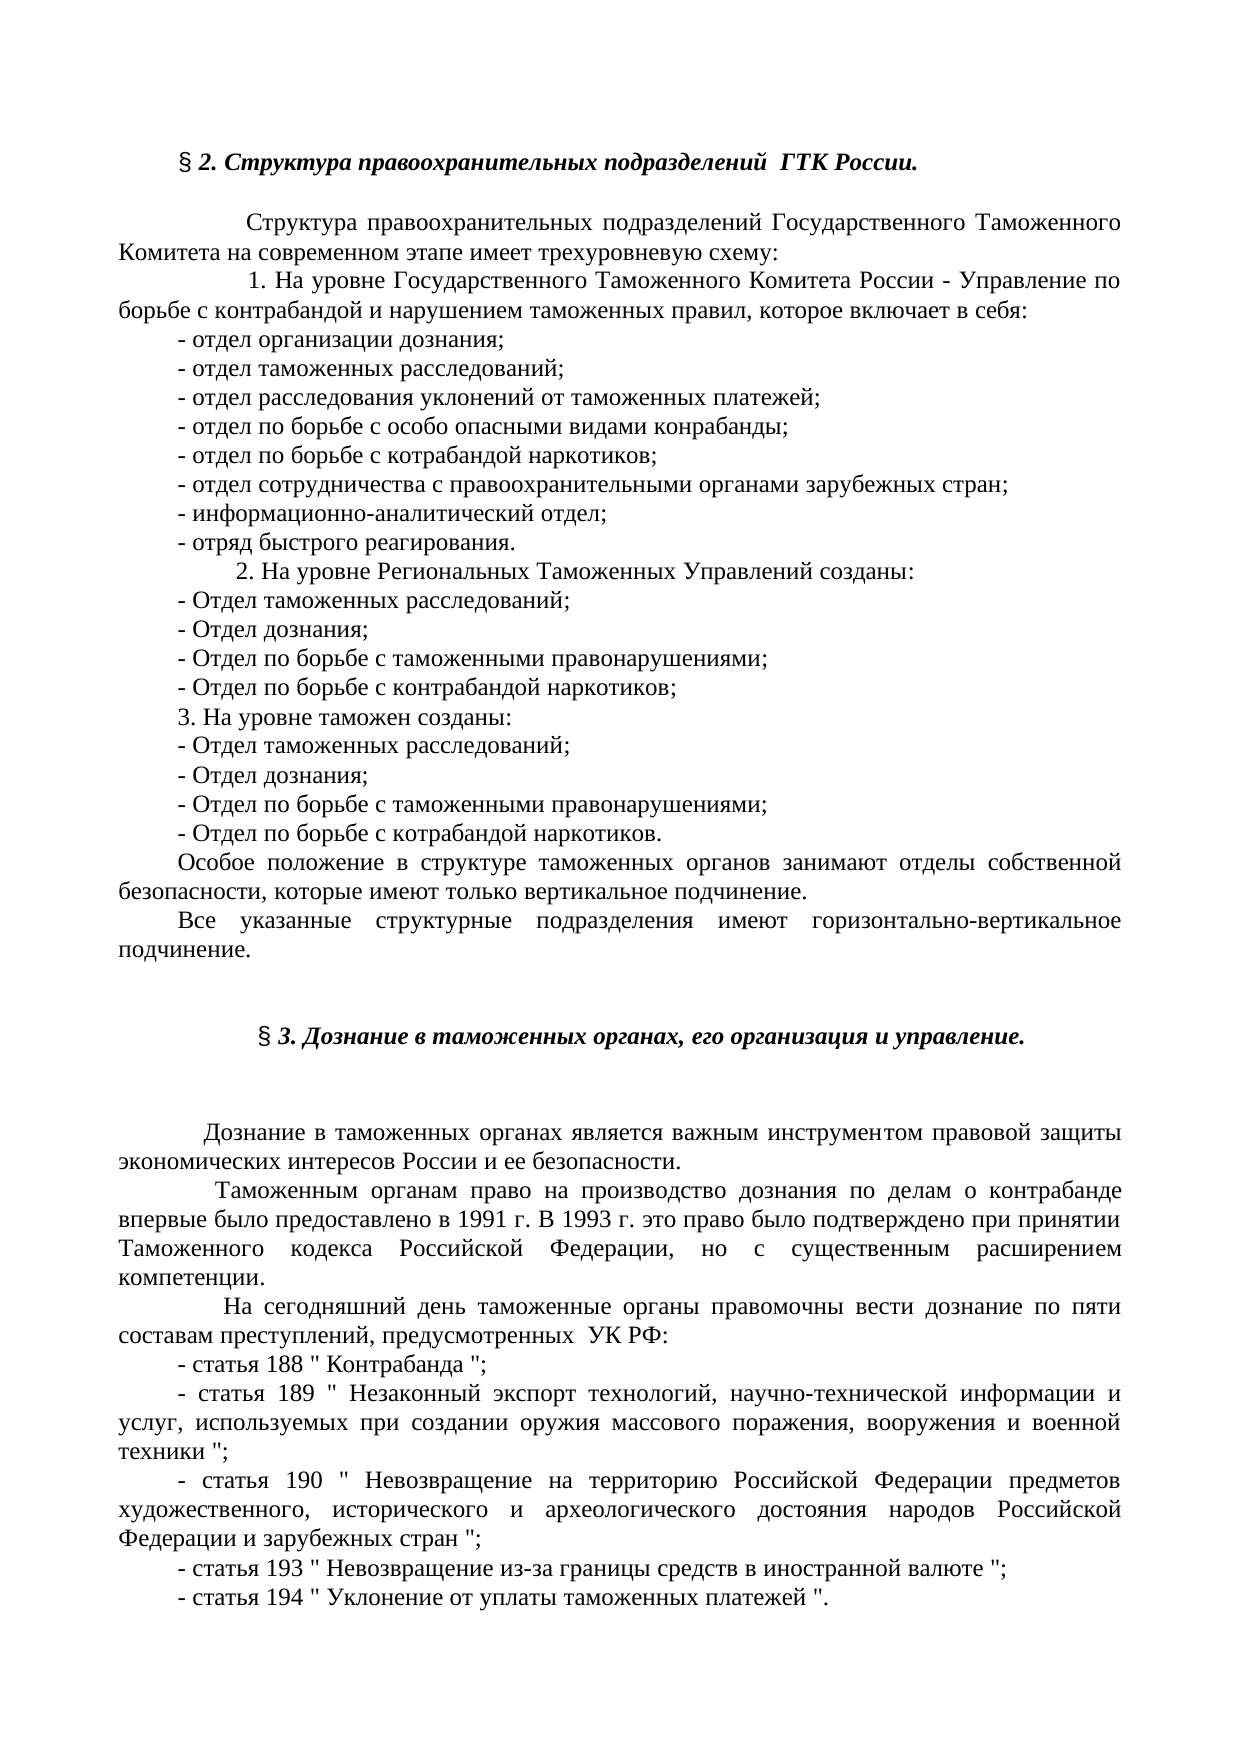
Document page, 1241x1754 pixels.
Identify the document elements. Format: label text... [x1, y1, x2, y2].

text - отдел организации дознания; [118, 323, 1122, 353]
text - статья 189 " Незаконный экспорт технологий, научно-технической информации и услуг, используемых при создании оружия массового поражения, вооружения и военной техники "; [118, 1378, 1122, 1465]
text - Отдел дознания; [118, 759, 1122, 788]
text - отдел по борьбе с особо опасными видами конрабанды; [118, 411, 1122, 440]
text - Отдел дознания; [118, 614, 1122, 643]
text Все указанные структурные подразделения имеют горизонтально-вертикальное подчинение. [118, 905, 1122, 963]
text 1. На уровне Государственного Таможенного Комитета России - Управление по борьбе с контрабандой и нарушением таможенных правил, которое включает в себя: [118, 265, 1122, 323]
text 3. Дознание в таможенных органах, его организация и управление. [191, 1021, 1045, 1052]
text Дознание в таможенных органах является важным инструментом правовой защиты экономических интересов России и ее безопасности. [118, 1116, 1122, 1174]
text - отдел сотрудничества с правоохранительными органами зарубежных стран; [118, 469, 1122, 498]
text - статья 194 " Уклонение от уплаты таможенных платежей ". [118, 1581, 1122, 1611]
text - статья 188 " Контрабанда "; [118, 1349, 1122, 1378]
text - отдел таможенных расследований; [118, 353, 1122, 382]
text - отдел расследования уклонений от таможенных платежей; [118, 382, 1122, 411]
text Структура правоохранительных подразделений Государственного Таможенного Комитета на современном этапе имеет трехуровневую схему: [118, 207, 1122, 265]
text - Отдел таможенных расследований; [118, 585, 1122, 614]
text Особое положение в структуре таможенных органов занимают отделы собственной безопасности, которые имеют только вертикальное подчинение. [118, 847, 1122, 905]
text - Отдел по борьбе с таможенными правонарушениями; [118, 788, 1122, 818]
text Таможенным органам право на производство дознания по делам о контрабанде впервые было предоставлено в 1991 г. В 1993 г. это право было подтверждено при принятии Таможенного кодекса Российской Федерации, но с существенным расширением компетенции. [118, 1174, 1122, 1291]
text - отдел по борьбе с котрабандой наркотиков; [118, 440, 1122, 469]
text - Отдел по борьбе с таможенными правонарушениями; [118, 643, 1122, 672]
text - статья 193 " Невозвращение из-за границы средств в иностранной валюте "; [118, 1552, 1122, 1581]
text На сегодняшний день таможенные органы правомочны вести дознание по пяти составам преступлений, предусмотренных УК РФ: [118, 1291, 1122, 1349]
text - Отдел по борьбе с контрабандой наркотиков; [118, 672, 1122, 701]
text - информационно-аналитический отдел; [118, 498, 1122, 527]
text - отряд быстрого реагирования. [118, 527, 1122, 556]
text - Отдел по борьбе с котрабандой наркотиков. [118, 818, 1122, 847]
text - статья 190 " Невозвращение на территорию Российской Федерации предметов художественного, исторического и археологического достояния народов Российской Федерации и зарубежных стран "; [118, 1465, 1122, 1552]
text 3. На уровне таможен созданы: [118, 701, 1122, 730]
text 2. На уровне Региональных Таможенных Управлений созданы: [118, 556, 1122, 585]
text - Отдел таможенных расследований; [118, 730, 1122, 759]
text 2. Структура правоохранительных подразделений ГТК России. [118, 147, 1122, 178]
